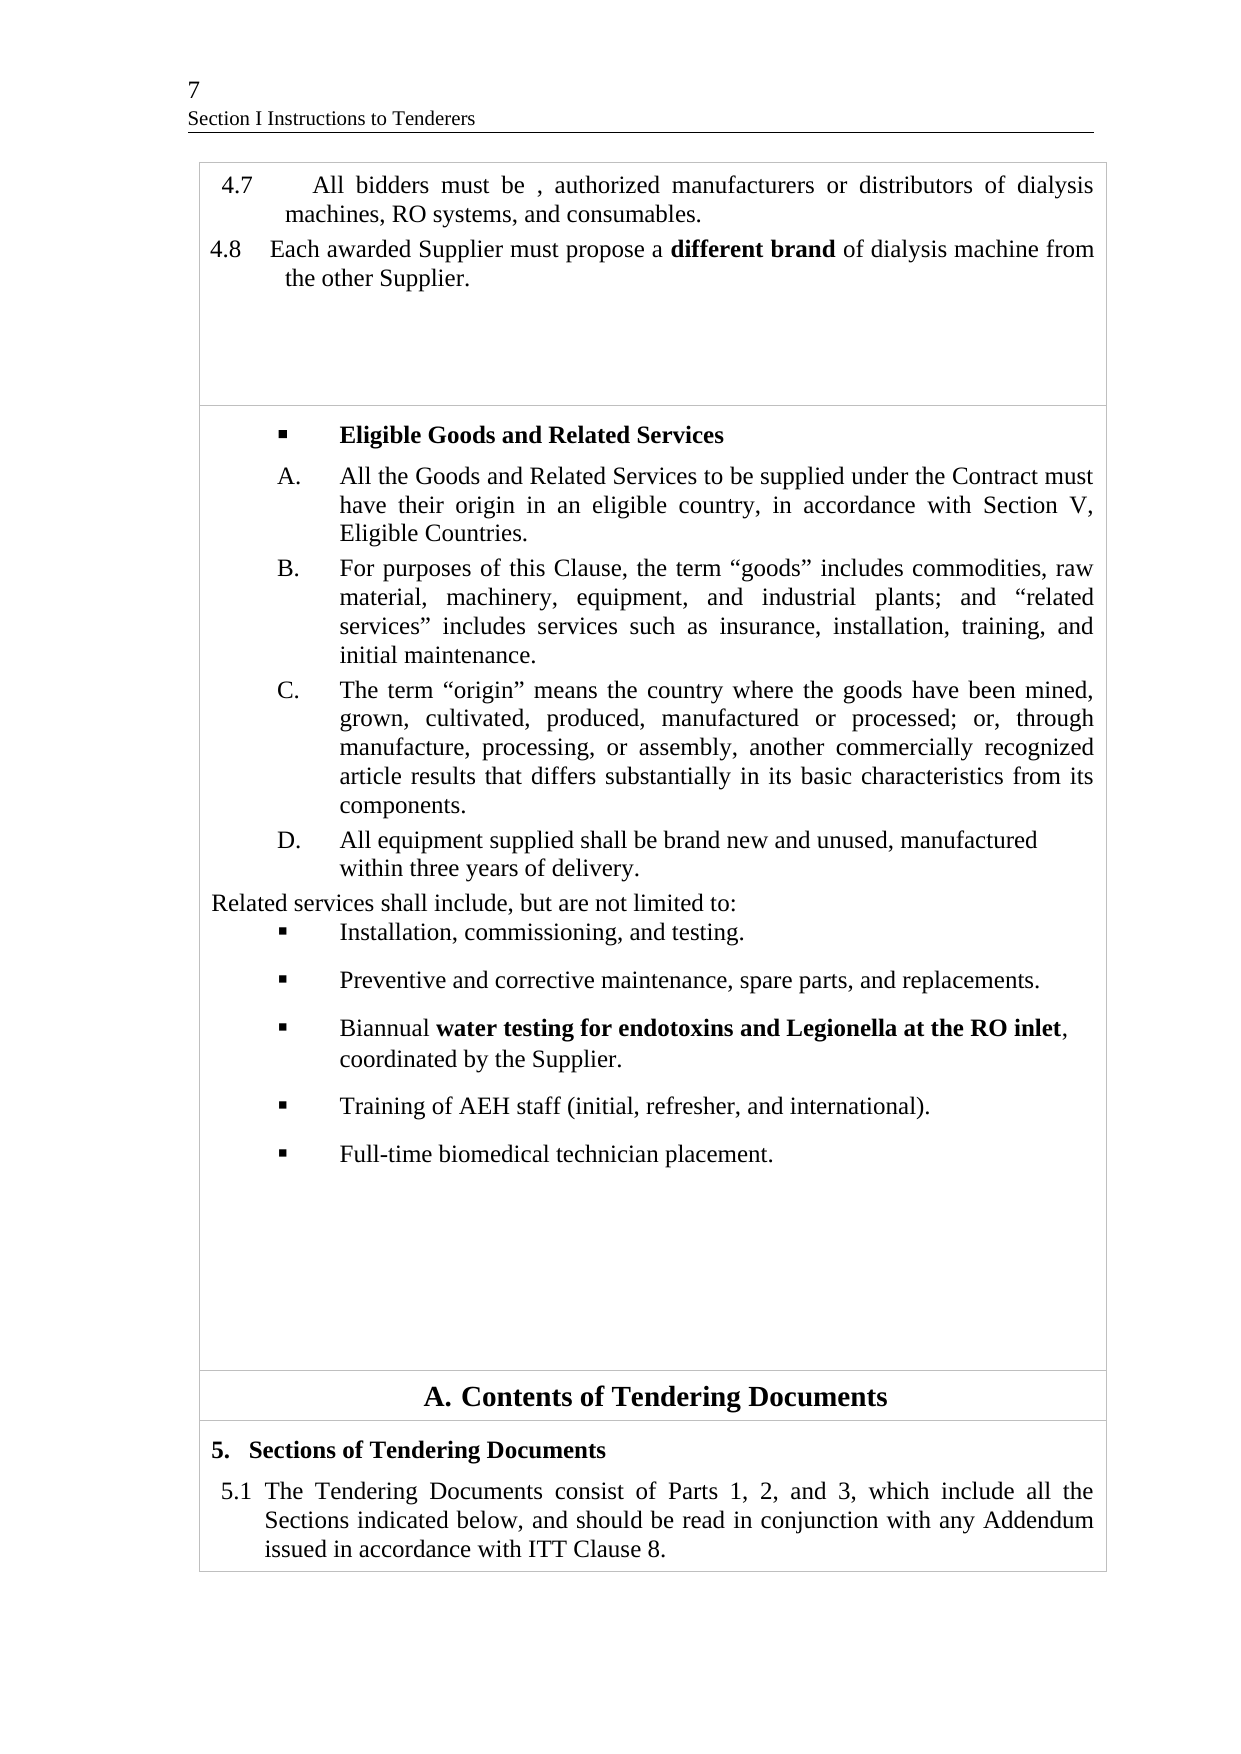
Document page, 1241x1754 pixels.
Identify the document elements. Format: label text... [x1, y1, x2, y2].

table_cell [200, 1421, 1106, 1571]
table_cell Contents of Tendering Documents [200, 1371, 1106, 1420]
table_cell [200, 163, 1106, 405]
table_cell Eligible Goods and Related Services All the Goods and Related Services to be supplied under the Contract must have their origin in an eligible country, in accordance with Section V, Eligible Countries. For purposes of this Clause, the term “goods” includes commodities, raw material, machinery, equipment, and industrial plants; and “related services” includes services such as insurance, installation, training, and initial maintenance. The term “origin” means the country where the goods have been mined, grown, cultivated, produced, manufactured or processed; or, through manufacture, processing, or assembly, another commercially recognized article results that differs substantially in its basic characteristics from its components. All equipment supplied shall be brand new and unused, manufactured within three years of delivery. Related services shall include, but are not limited to: Installation, commissioning, and testing. Preventive and corrective maintenance, spare parts, and replacements. Biannual water testing for endotoxins and Legionella at the RO inlet, coordinated by the Supplier. Training of AEH staff (initial, refresher, and international). Full-time biomedical technician placement. [200, 406, 1106, 1370]
